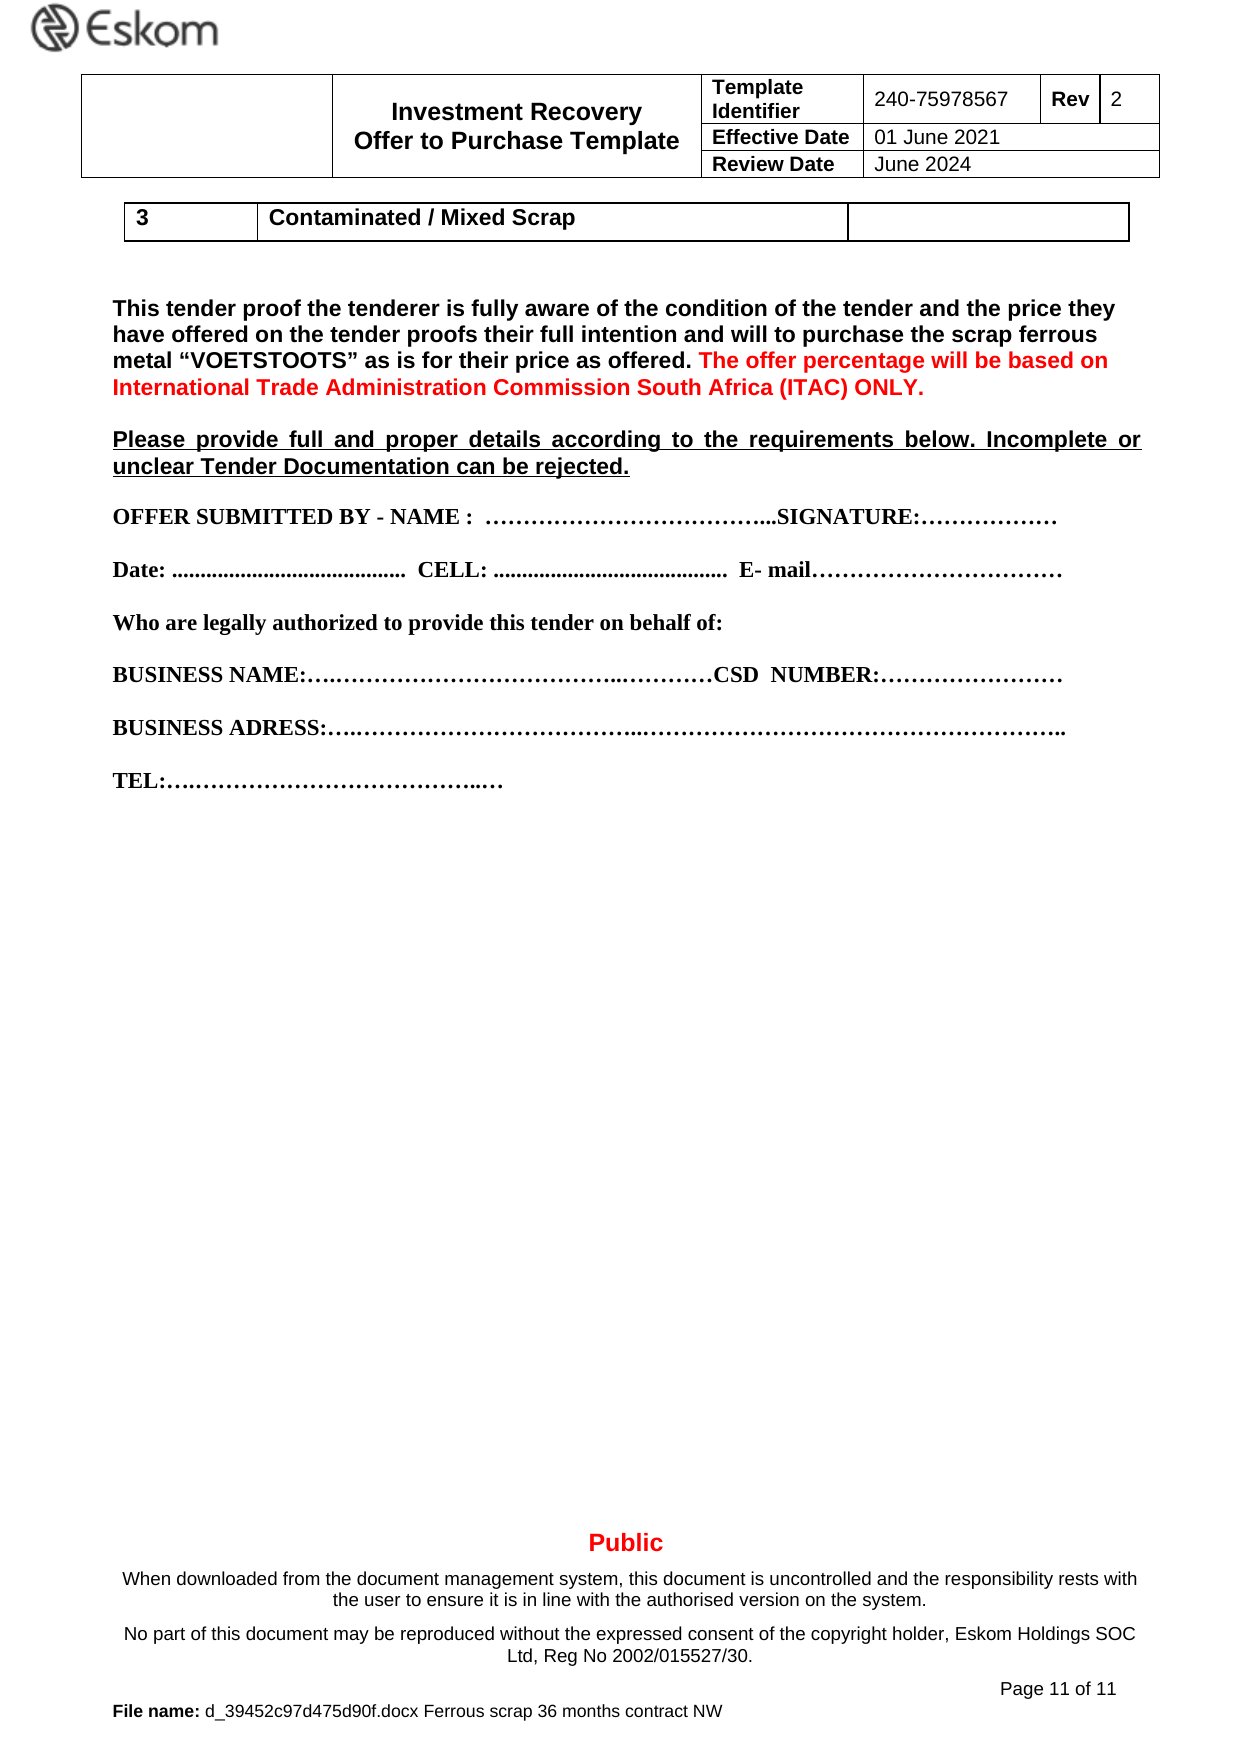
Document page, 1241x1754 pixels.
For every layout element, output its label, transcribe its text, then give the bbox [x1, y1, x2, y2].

text Please provide full and proper details according to the requirements below. Incomplete or unclear Tender Documentation can be rejected. [112, 450, 1142, 479]
text This tender proof the tenderer is fully aware of the condition of the tender and the price they have offered on the tender proofs their full intention and will to purchase the scrap ferrous metal “VOETSTOOTS” as is for their price as offered. The offer percentage will be based on International Trade Administration Commission South Africa (ITAC) ONLY. [112, 295, 1142, 400]
table_cell 3 [125, 204, 257, 240]
text OFFER SUBMITTED BY - NAME : ………………………………...SIGNATURE:……………… [112, 503, 1142, 529]
text Please provide full and proper details according to the requirements below. Incomplete or unclear Tender Documentation can be rejected. [112, 426, 1142, 449]
text Date: ......................................... : ......................................... E- mail…………………………… [112, 556, 1142, 582]
table_cell Contaminated / Mixed Scrap [258, 204, 847, 240]
text Who are legally authorized to provide this tender on behalf of: [112, 609, 1142, 635]
text BUSINESS ADRESS:….………………………………..……………………………………………….. [112, 714, 1142, 740]
text BUSINESS NAME:….………………………………..…………CSD NUMBER:…………………… [112, 661, 1142, 688]
text TEL:….………………………………..… [112, 767, 1128, 793]
table_cell [849, 204, 1128, 240]
